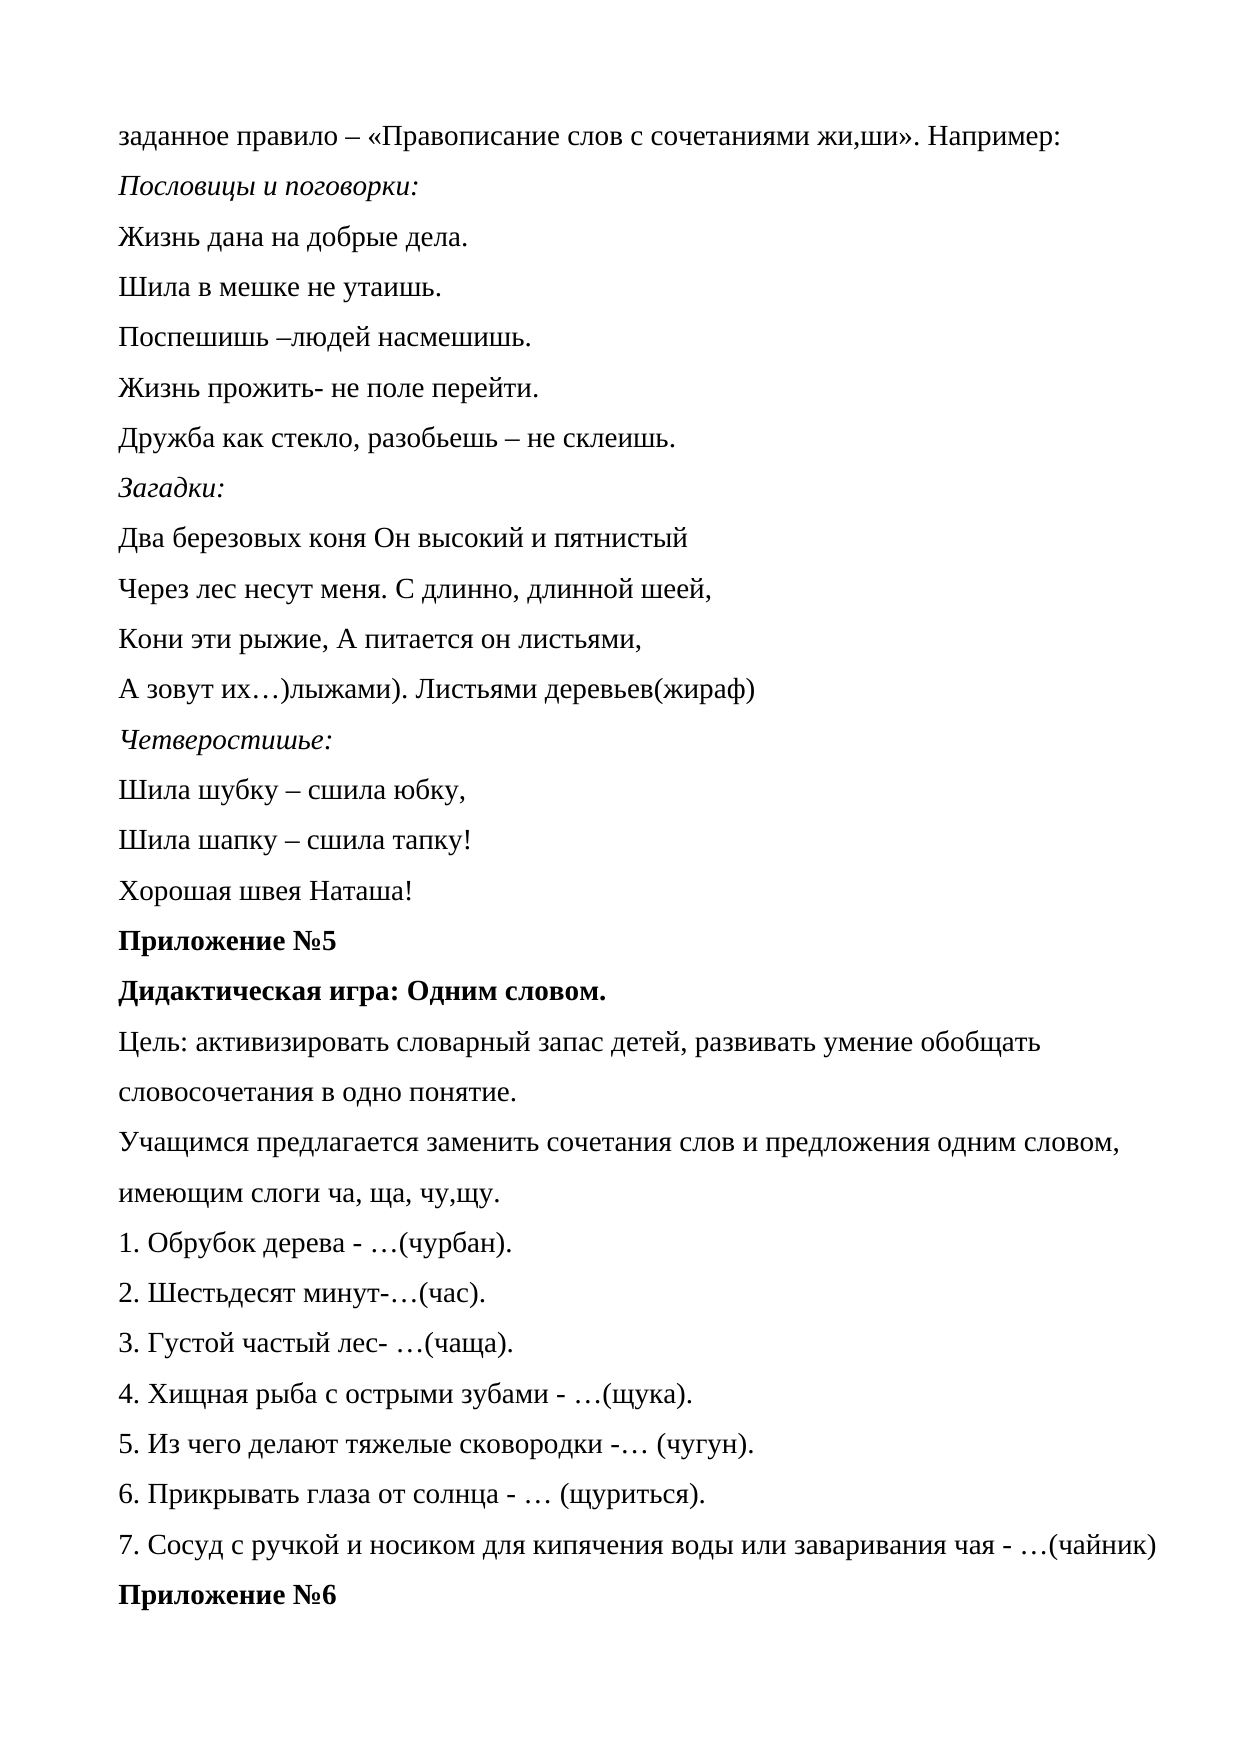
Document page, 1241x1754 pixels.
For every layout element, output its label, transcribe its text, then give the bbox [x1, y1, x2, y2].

text 2. Шестьдесят минут-…(час). [118, 1275, 1181, 1309]
text Приложение №5 [118, 923, 1181, 957]
text Пословицы и поговорки: [118, 168, 1181, 202]
text А зовут их…)лыжами). Листьями деревьев(жираф) [118, 672, 1181, 705]
text Дружба как стекло, разобьешь – не склеишь. [118, 420, 1181, 453]
text Через лес несут меня. С длинно, длинной шеей, [118, 571, 1181, 604]
text Учащимся предлагается заменить сочетания слов и предложения одним словом, [118, 1124, 1181, 1158]
text Поспешишь –людей насмешишь. [118, 319, 1181, 353]
text имеющим слоги ча, ща, чу,щу. [118, 1175, 1181, 1208]
text Шила шапку – сшила тапку! [118, 822, 1181, 856]
text 1. Обрубок дерева - …(чурбан). [118, 1225, 1181, 1258]
text 6. Прикрывать глаза от солнца - … (щуриться). [118, 1477, 1181, 1510]
text Шила шубку – сшила юбку, [118, 772, 1181, 806]
text 7. Сосуд с ручкой и носиком для кипячения воды или заваривания чая - …(чайник) [118, 1527, 1181, 1560]
text Жизнь прожить- не поле перейти. [118, 370, 1181, 403]
text словосочетания в одно понятие. [118, 1074, 1181, 1108]
text Приложение №6 [118, 1577, 1181, 1611]
text Два березовых коня Он высокий и пятнистый [118, 521, 1181, 554]
text Дидактическая игра: Одним словом. [118, 973, 1181, 1007]
text 4. Хищная рыба с острыми зубами - …(щука). [118, 1376, 1181, 1409]
text Шила в мешке не утаишь. [118, 269, 1181, 303]
text Жизнь дана на добрые дела. [118, 219, 1181, 252]
text Четверостишье: [118, 722, 1181, 755]
text 5. Из чего делают тяжелые сковородки -… (чугун). [118, 1426, 1181, 1460]
text Цель: активизировать словарный запас детей, развивать умение обобщать [118, 1024, 1181, 1057]
text Загадки: [118, 470, 1181, 504]
text 3. Густой частый лес- …(чаща). [118, 1326, 1181, 1359]
text Хорошая швея Наташа! [118, 873, 1181, 906]
text Кони эти рыжие, А питается он листьями, [118, 621, 1181, 655]
text заданное правило – «Правописание слов с сочетаниями жи,ши». Например: [118, 118, 1181, 152]
